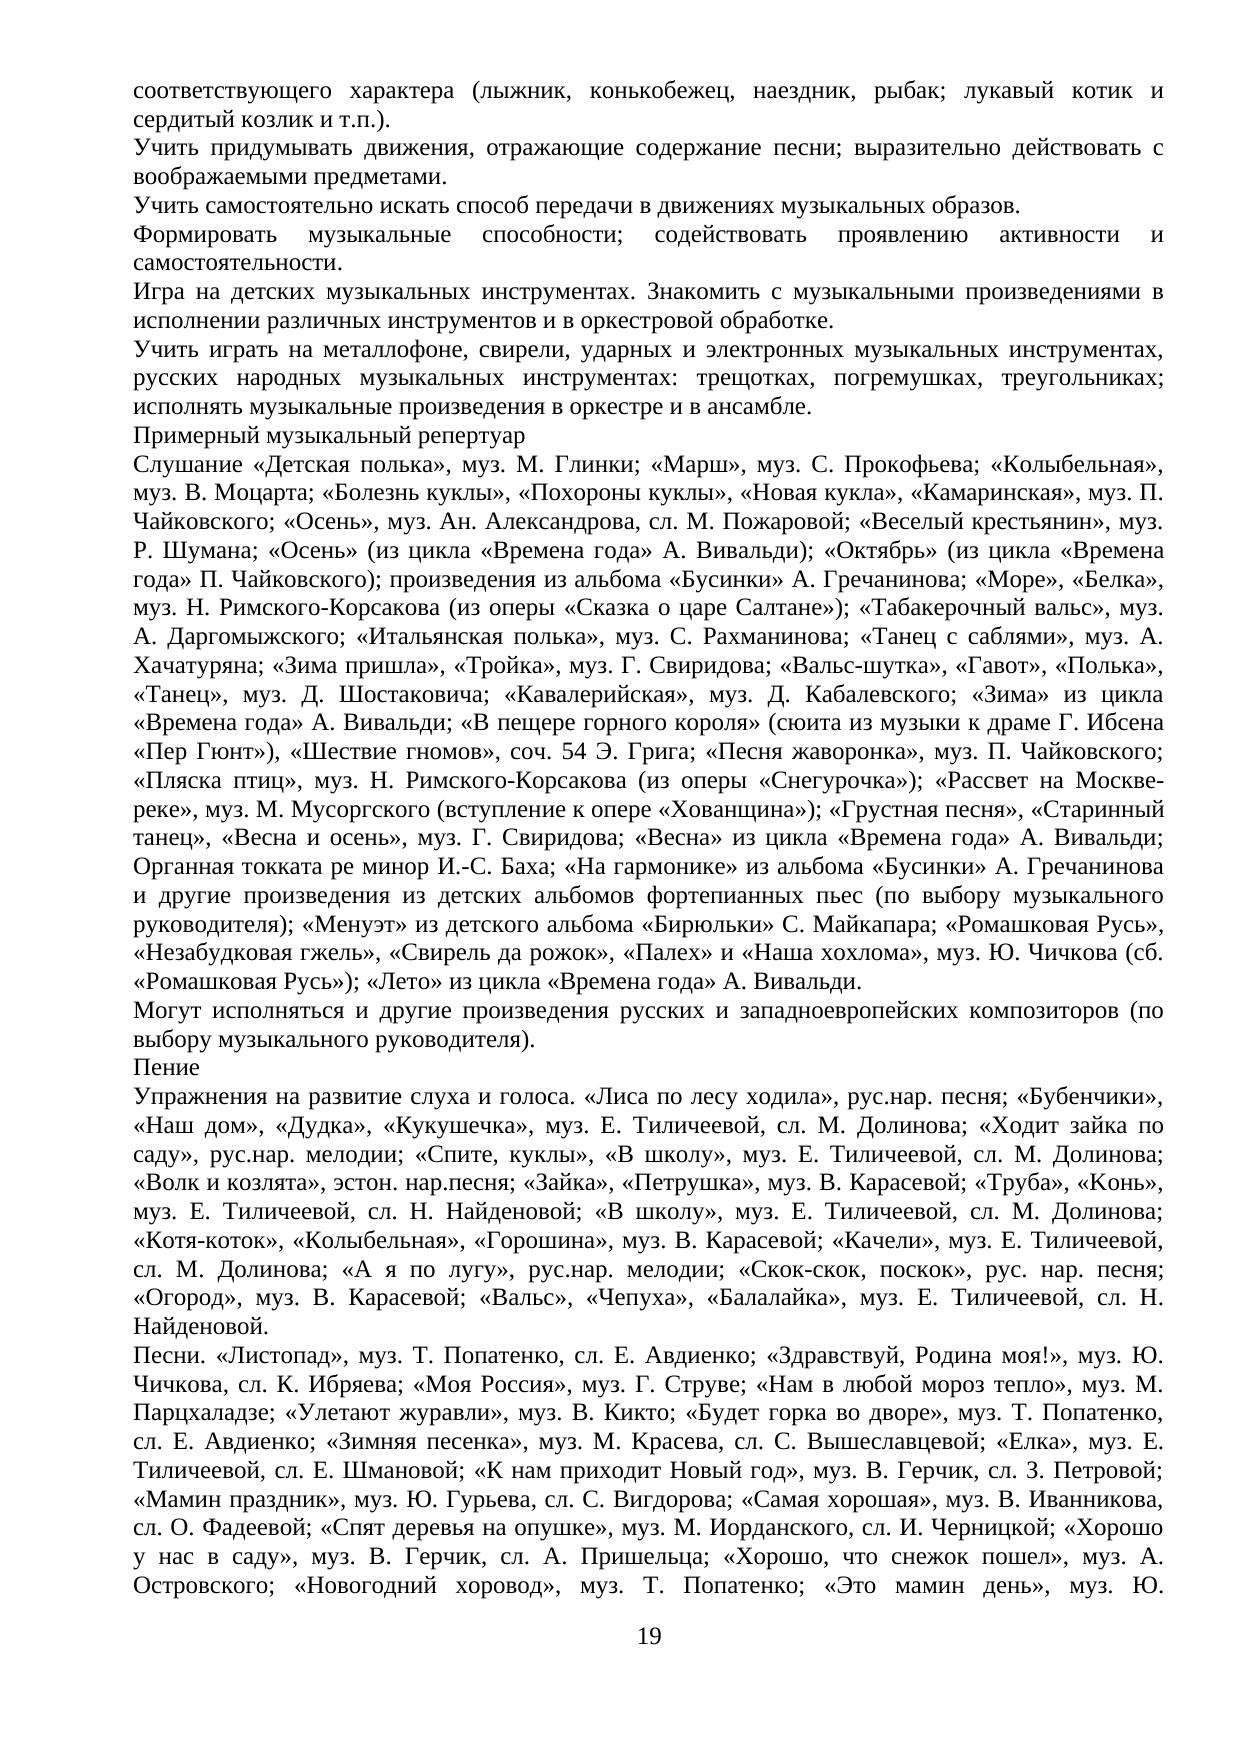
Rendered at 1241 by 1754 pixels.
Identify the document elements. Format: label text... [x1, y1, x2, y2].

text Учить играть на металлофоне, свирели, ударных и электронных музыкальных инструментах, русских народных музыкальных инструментах: трещотках, погремушках, треугольниках; исполнять музыкальные произведения в оркестре и в ансамбле. [133, 334, 1165, 420]
text Пение [133, 1052, 1165, 1081]
text Могут исполняться и другие произведения русских и западноевропейских композиторов (по выбору музыкального руководителя). [133, 995, 1165, 1052]
text Учить самостоятельно искать способ передачи в движениях музыкальных образов. [133, 190, 1165, 219]
text Игра на детских музыкальных инструментах. Знакомить с музыкальными произведениями в исполнении различных инструментов и в оркестровой обработке. [133, 276, 1165, 334]
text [133, 1340, 1165, 1599]
text Учить придумывать движения, отражающие содержание песни; выразительно действовать с воображаемыми предметами. [133, 132, 1165, 190]
text Упражнения на развитие слуха и голоса. «Лиса по лесу ходила», рус.нар. песня; «Бубенчики», «Наш дом», «Дудка», «Кукушечка», муз. Е. Тиличеевой, сл. М. Долинова; «Ходит зайка по саду», рус.нар. мелодии; «Спите, куклы», «В школу», муз. Е. Тиличеевой, сл. М. Долинова; «Волк и козлята», эстон. нар.песня; «Зайка», «Петрушка», муз. В. Карасевой; «Труба», «Kонь», муз. Е. Тиличеевой, сл. Н. Найденовой; «В школу», муз. Е. Тиличеевой, сл. М. Долинова; «Котя-коток», «Колыбельная», «Горошина», муз. В. Карасевой; «Качели», муз. Е. Тиличеевой, сл. М. Долинова; «А я по лугу», рус.нар. мелодии; «Скок-скок, поскок», рус. нар. песня; «Огород», муз. В. Карасевой; «Вальс», «Чепуха», «Балалайка», муз. Е. Тиличеевой, сл. Н. Найденовой. [133, 1081, 1165, 1340]
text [133, 75, 1165, 132]
text Примерный музыкальный репертуар [133, 420, 1165, 449]
text Формировать музыкальные способности; содействовать проявлению активности и самостоятельности. [133, 219, 1165, 276]
text Слушание «Детская полька», муз. М. Глинки; «Марш», муз. С. Прокофьева; «Колыбельная», муз. В. Моцарта; «Болезнь куклы», «Похороны куклы», «Новая кукла», «Камаринская», муз. П. Чайковского; «Осень», муз. Ан. Александрова, сл. М. Пожаровой; «Веселый крестьянин», муз. Р. Шумана; «Осень» (из цикла «Времена года» А. Вивальди); «Октябрь» (из цикла «Времена года» П. Чайковского); произведения из альбома «Бусинки» А. Гречанинова; «Море», «Белка», муз. Н. Римского-Корсакова (из оперы «Сказка о царе Салтане»); «Табакерочный вальс», муз. А. Даргомыжского; «Итальянская полька», муз. С. Рахманинова; «Танец с саблями», муз. А. Хачатуряна; «Зима пришла», «Тройка», муз. Г. Свиридова; «Вальс-шутка», «Гавот», «Полька», «Танец», муз. Д. Шостаковича; «Кавалерийская», муз. Д. Кабалевского; «Зима» из цикла «Времена года» А. Вивальди; «В пещере горного короля» (сюита из музыки к драме Г. Ибсена «Пер Гюнт»), «Шествие гномов», соч. 54 Э. Грига; «Песня жаворонка», муз. П. Чайковского; «Пляска птиц», муз. Н. Римского-Корсакова (из оперы «Снегурочка»); «Рассвет на Москве-реке», муз. М. Мусоргского (вступление к опере «Хованщина»); «Грустная песня», «Старинный танец», «Весна и осень», муз. Г. Свиридова; «Весна» из цикла «Времена года» А. Вивальди; Органная токката ре минор И.-С. Баха; «На гармонике» из альбома «Бусинки» А. Гречанинова и другие произведения из детских альбомов фортепианных пьес (по выбору музыкального руководителя); «Менуэт» из детского альбома «Бирюльки» С. Майкапара; «Ромашковая Русь», «Незабудковая гжель», «Свирель да рожок», «Палех» и «Наша хохлома», муз. Ю. Чичкова (сб. «Ромашковая Русь»); «Лето» из цикла «Времена года» А. Вивальди. [133, 449, 1165, 995]
